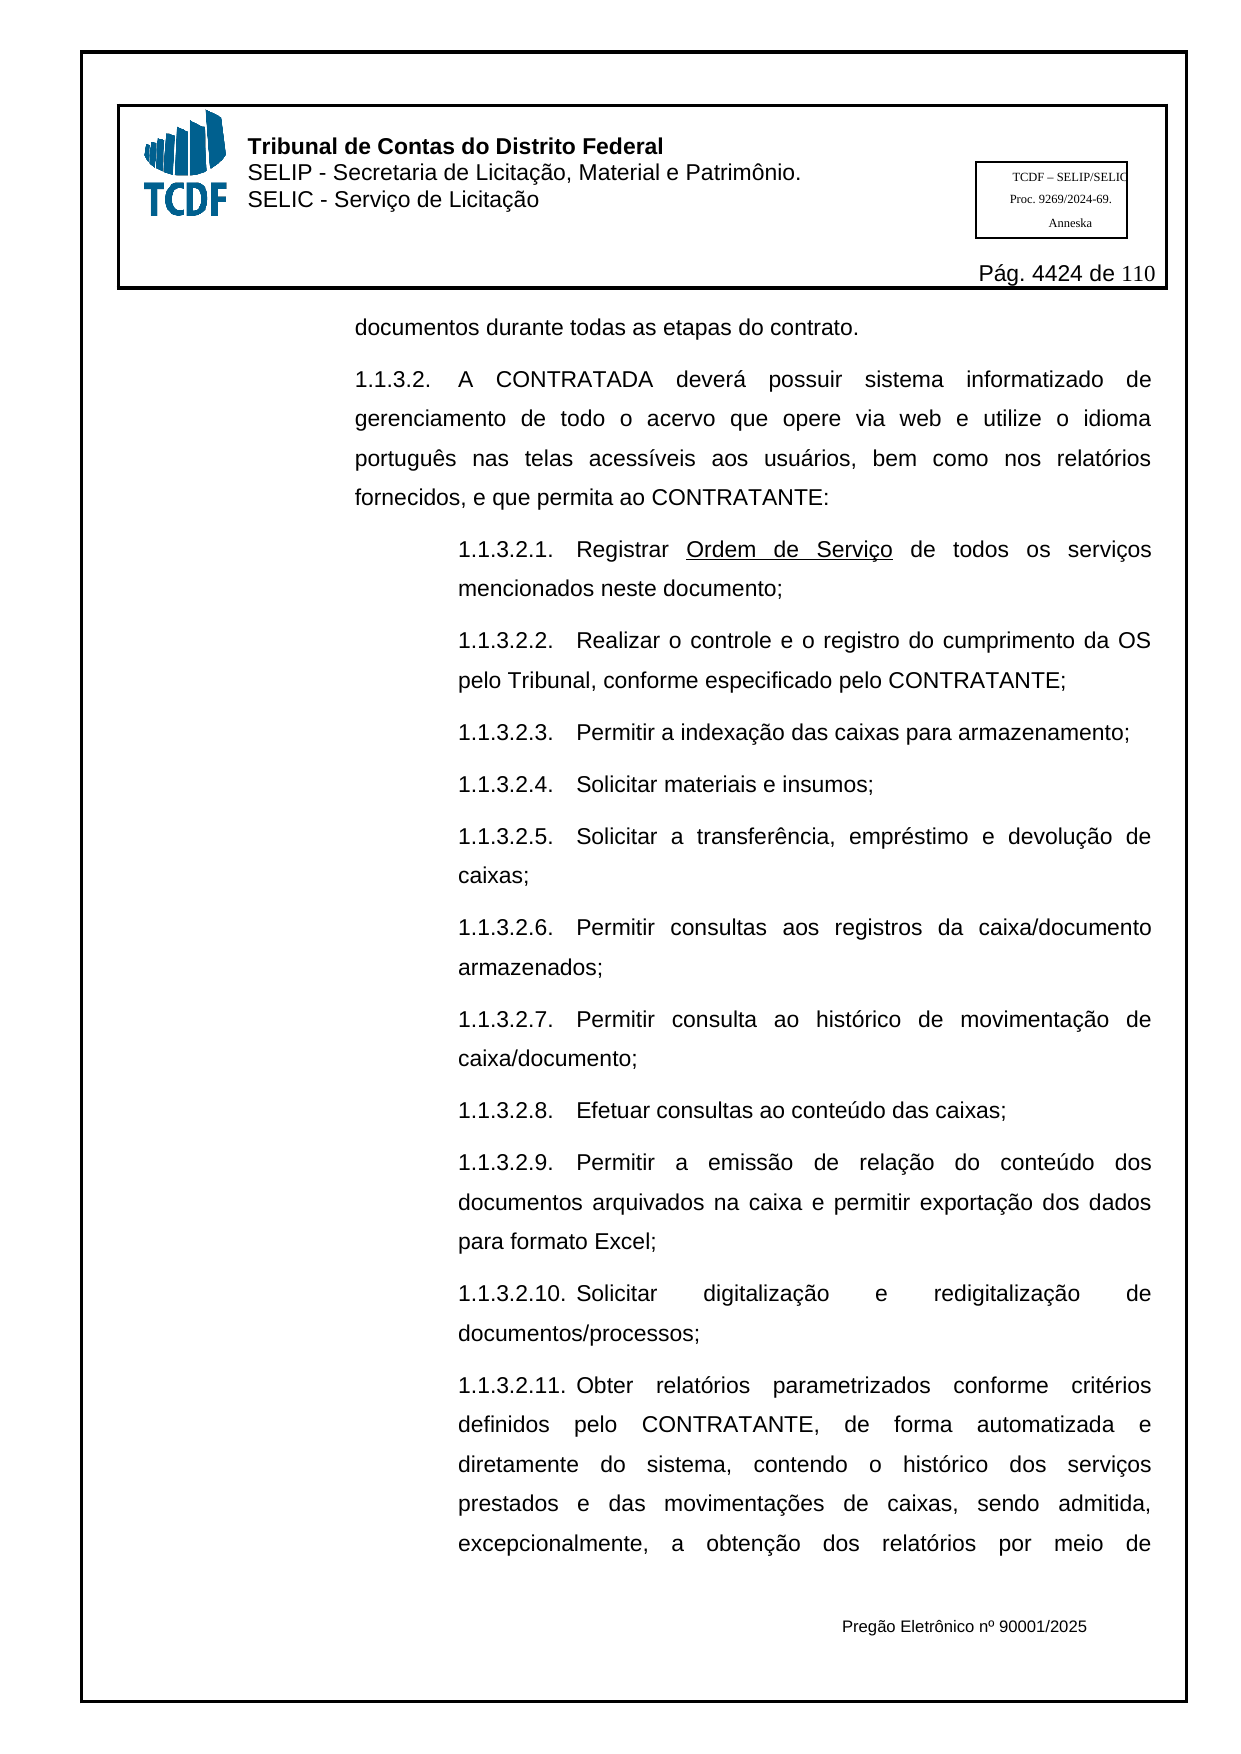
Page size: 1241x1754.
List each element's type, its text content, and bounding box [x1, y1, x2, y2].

list Solicitar a transferência, empréstimo e devolução de caixas; [458, 823, 1152, 889]
list Permitir consultas aos registros da caixa/documento armazenados; [458, 914, 1152, 980]
list Permitir a indexação das caixas para armazenamento; [458, 719, 1152, 745]
list Solicitar digitalização e redigitalização de documentos/processos; [458, 1280, 1152, 1346]
list Permitir consulta ao histórico de movimentação de caixa/documento; [458, 1006, 1152, 1072]
picture [129, 107, 241, 218]
list Permitir a emissão de relação do conteúdo dos documentos arquivados na caixa e permitir exportação dos dados para formato Excel; [458, 1149, 1152, 1254]
list Registrar Ordem de Serviço de todos os serviços mencionados neste documento; [458, 536, 1152, 602]
list A CONTRATADA deverá possuir sistema informatizado de gerenciamento de todo o acervo que opere via web e utilize o idioma português nas telas acessíveis aos usuários, bem como nos relatórios fornecidos, e que permita ao CONTRATANTE: [354, 366, 1152, 510]
list Realizar o controle e o registro do cumprimento da OS pelo Tribunal, conforme especificado pelo CONTRATANTE; [458, 627, 1152, 693]
list Efetuar consultas ao conteúdo das caixas; [458, 1097, 1152, 1123]
list Solicitar materiais e insumos; [458, 771, 1152, 797]
